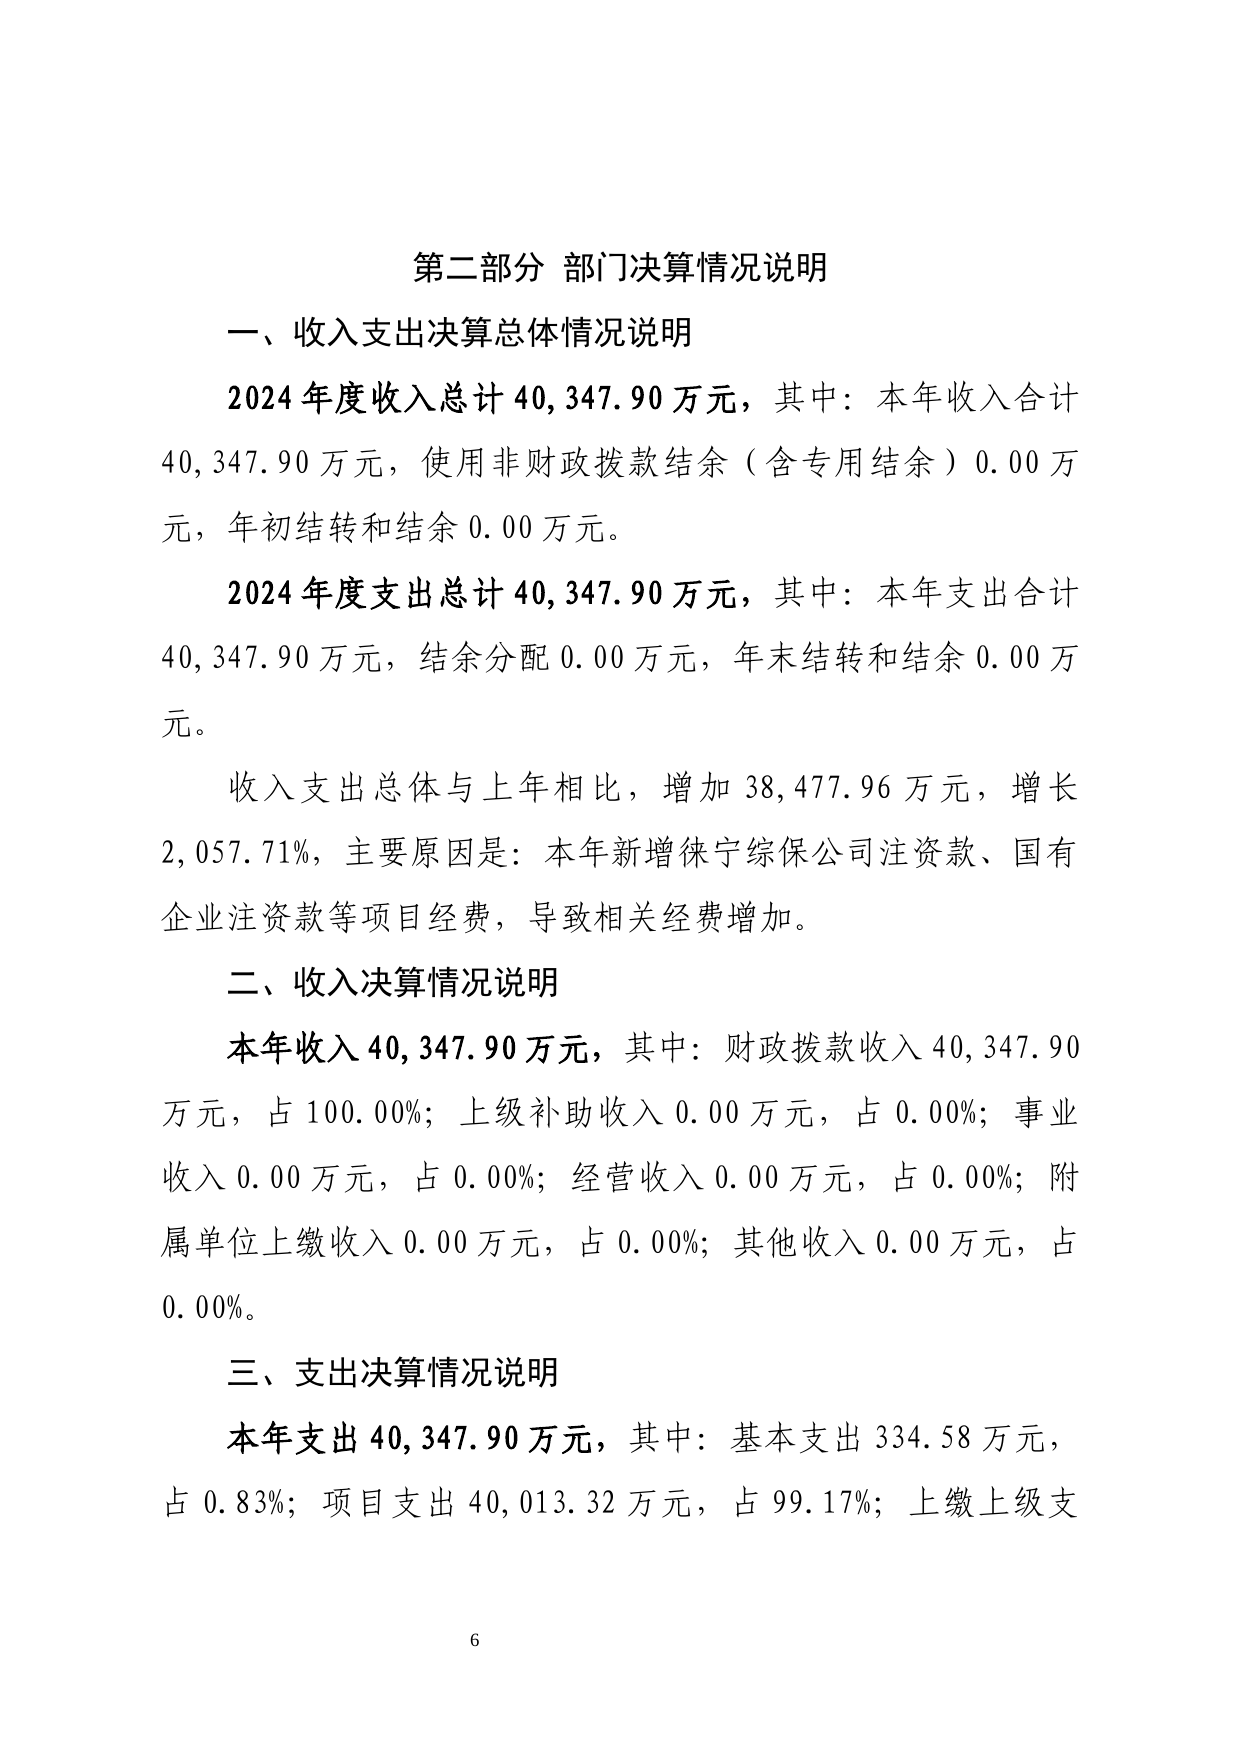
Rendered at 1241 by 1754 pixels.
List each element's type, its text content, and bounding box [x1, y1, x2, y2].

text 三、支出决算情况说明 [159, 1338, 1081, 1403]
text 一、收入支出决算总体情况说明 [159, 298, 1081, 363]
text 收入支出总体与上年相比，增加38,477.96万元，增长2,057.71%，主要原因是：本年新增徕宁综保公司注资款、国有企业注资款等项目经费，导致相关经费增加。 [159, 753, 1081, 948]
text 2024年度支出总计40,347.90万元，其中：本年支出合计40,347.90万元，结余分配0.00万元，年末结转和结余0.00万元。 [159, 558, 1081, 753]
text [159, 1403, 1081, 1533]
text 第二部分 部门决算情况说明 [159, 233, 1081, 298]
text 2024年度收入总计40,347.90万元，其中：本年收入合计40,347.90万元，使用非财政拨款结余（含专用结余）0.00万元，年初结转和结余0.00万元。 [159, 363, 1081, 558]
text 本年收入40,347.90万元，其中：财政拨款收入40,347.90万元，占100.00%；上级补助收入0.00万元，占0.00%；事业收入0.00万元，占0.00%；经营收入0.00万元，占0.00%；附属单位上缴收入0.00万元，占0.00%；其他收入0.00万元，占0.00%。 [159, 1013, 1081, 1338]
text 二、收入决算情况说明 [159, 948, 1081, 1013]
